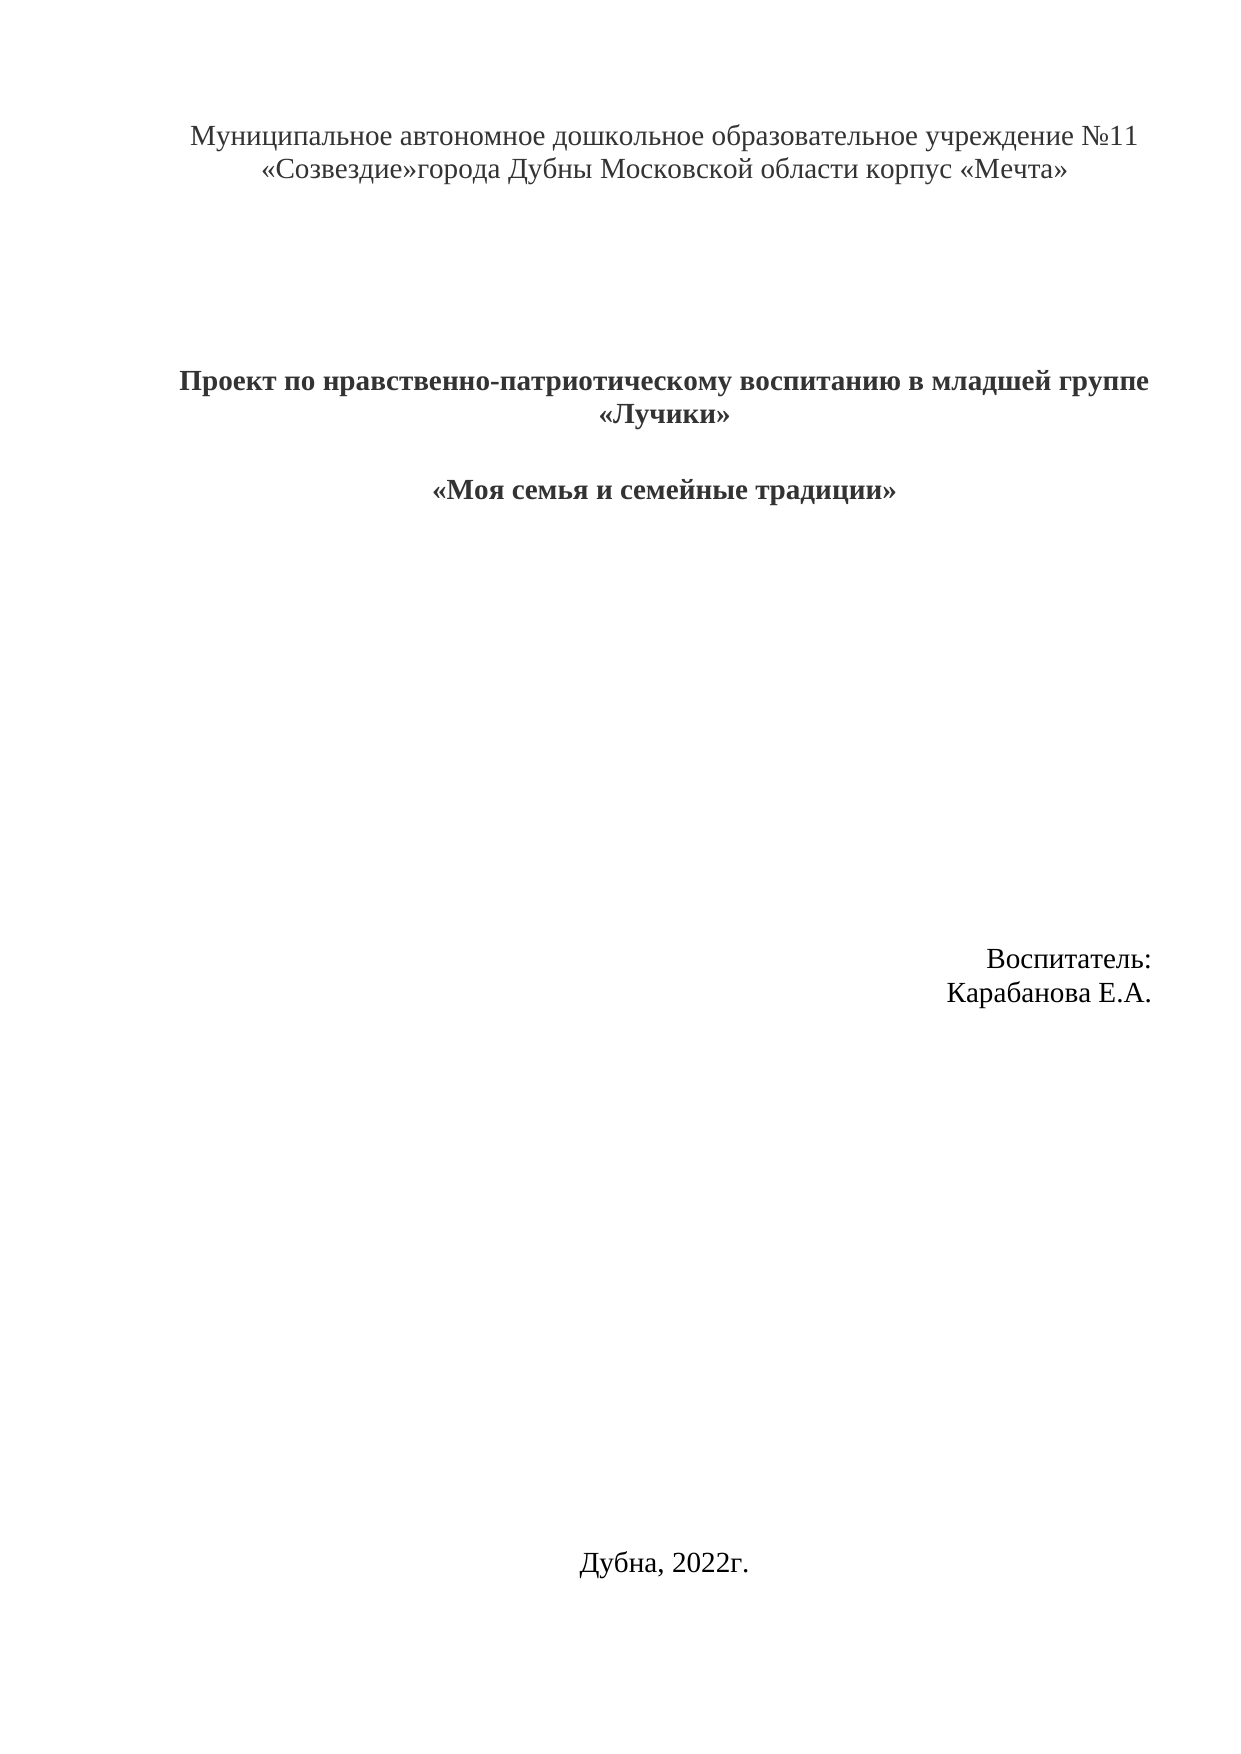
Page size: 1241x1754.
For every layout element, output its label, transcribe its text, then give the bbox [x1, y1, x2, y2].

text Карабанова Е.А. [177, 975, 1152, 1008]
subtitle Проект по нравственно-патриотическому воспитанию в младшей группе «Лучики» [177, 363, 1152, 430]
text Дубна, 2022г. [177, 1545, 1152, 1578]
subtitle «Моя семья и семейные традиции» [177, 472, 1152, 506]
text Воспитатель: [177, 941, 1152, 975]
